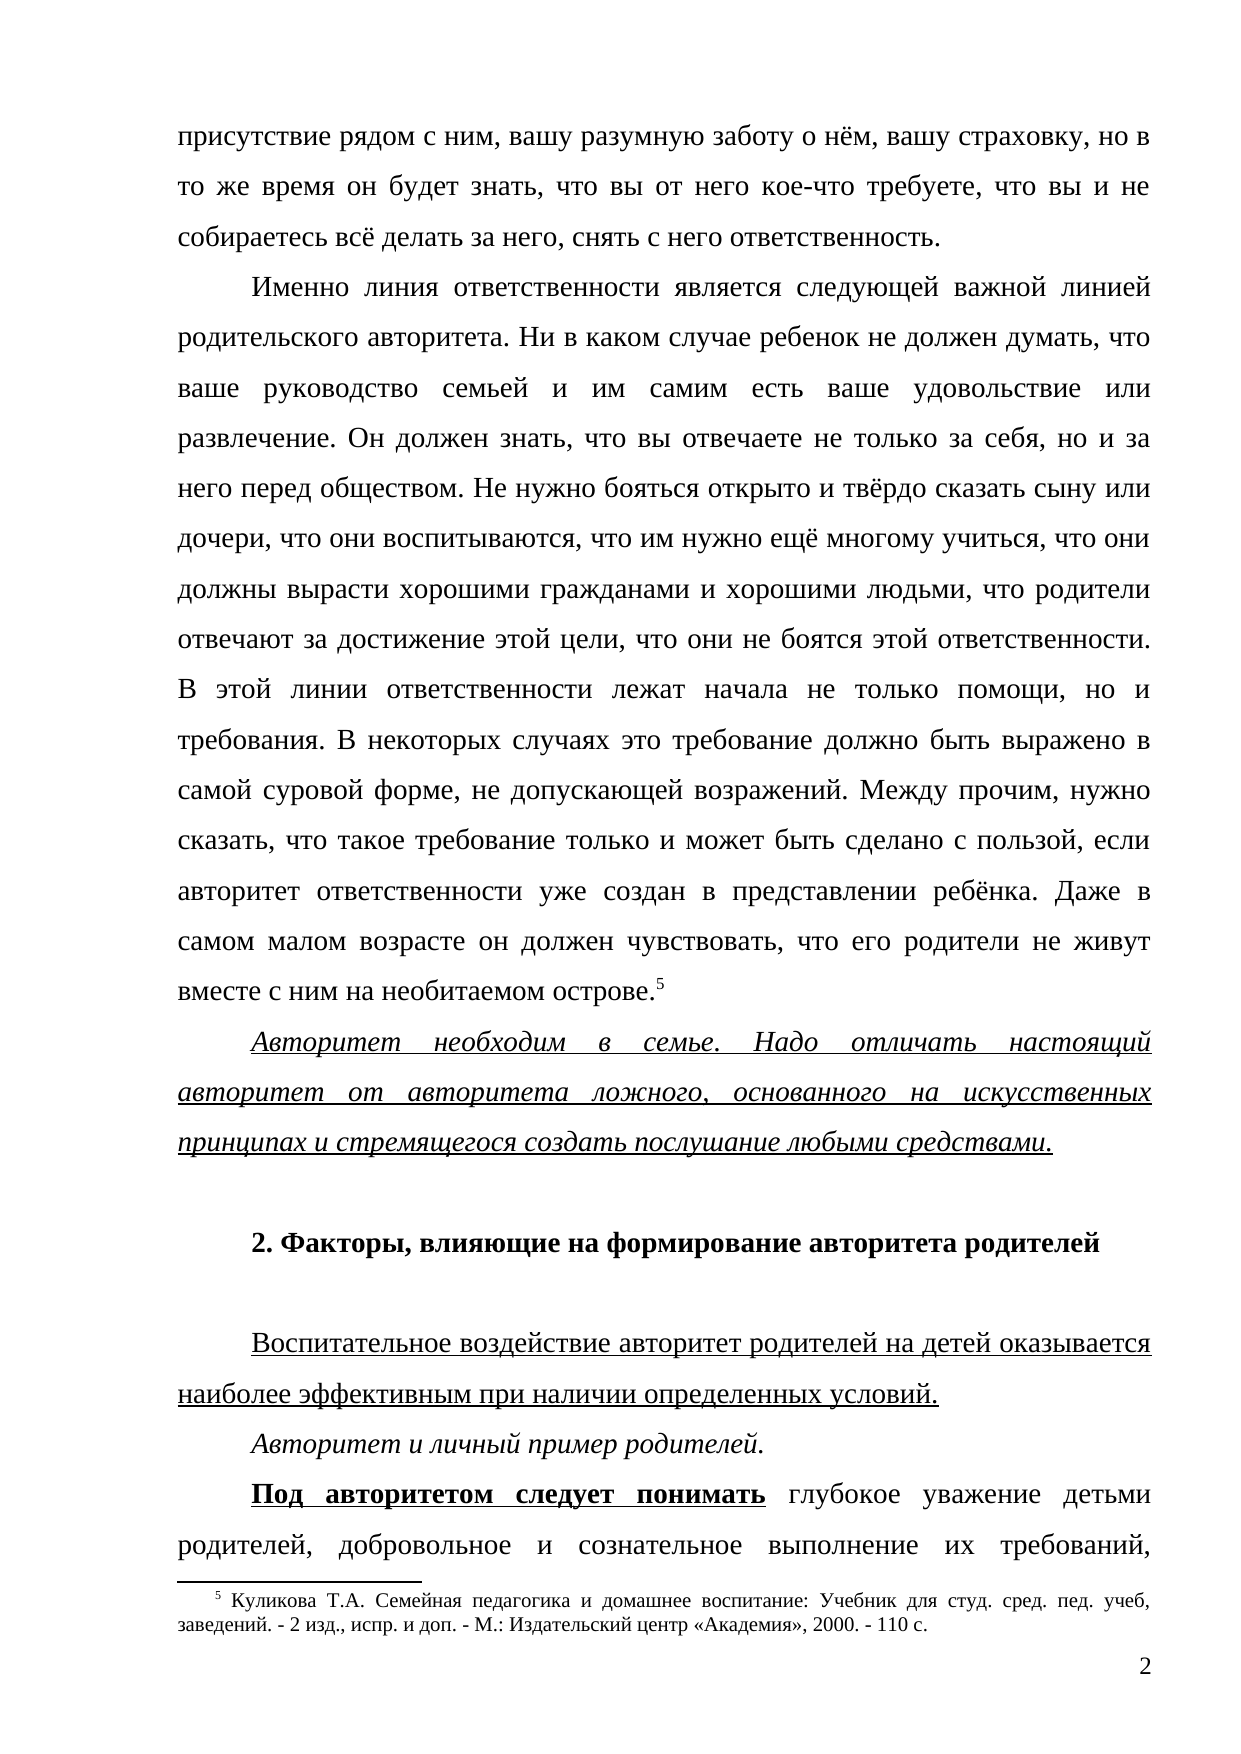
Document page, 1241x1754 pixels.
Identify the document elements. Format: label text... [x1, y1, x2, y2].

text Авторитет и личный пример родителей. [177, 1426, 1152, 1460]
text Авторитет необходим в семье. Надо отличать настоящий авторитет от авторитета ложного, основанного на искусственных принципах и стремящегося создать послушание любыми средствами. [177, 1024, 1152, 1103]
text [177, 1477, 1152, 1560]
text Воспитательное воздействие авторитет родителей на детей оказывается наиболее эффективным при наличии определенных условий. [177, 1326, 1152, 1409]
text Именно линия ответственности является следующей важной линией родительского авторитета. Ни в каком случае ребенок не должен думать, что ваше руководство семьей и им самим есть ваше удовольствие или развлечение. Он должен знать, что вы отвечаете не только за себя, но и за него перед обществом. Не нужно бояться открыто и твёрдо сказать сыну или дочери, что они воспитываются, что им нужно ещё многому учиться, что они должны вырасти хорошими гражданами и хорошими людьми, что родители отвечают за достижение этой цели, что они не боятся этой ответственности. В этой линии ответственности лежат начала не только помощи, но и требования. В некоторых случаях это требование должно быть выражено в самой суровой форме, не допускающей возражений. Между прочим, нужно сказать, что такое требование только и может быть сделано с пользой, если авторитет ответственности уже создан в представлении ребёнка. Даже в самом малом возрасте он должен чувствовать, что его родители не живут вместе с ним на необитаемом острове. [177, 269, 1152, 1007]
text Авторитет необходим в семье. Надо отличать настоящий авторитет от авторитета ложного, основанного на искусственных принципах и стремящегося создать послушание любыми средствами. [177, 1104, 1152, 1158]
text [177, 118, 1152, 252]
text 2. Факторы, влияющие на формирование авторитета родителей [177, 1225, 1152, 1258]
